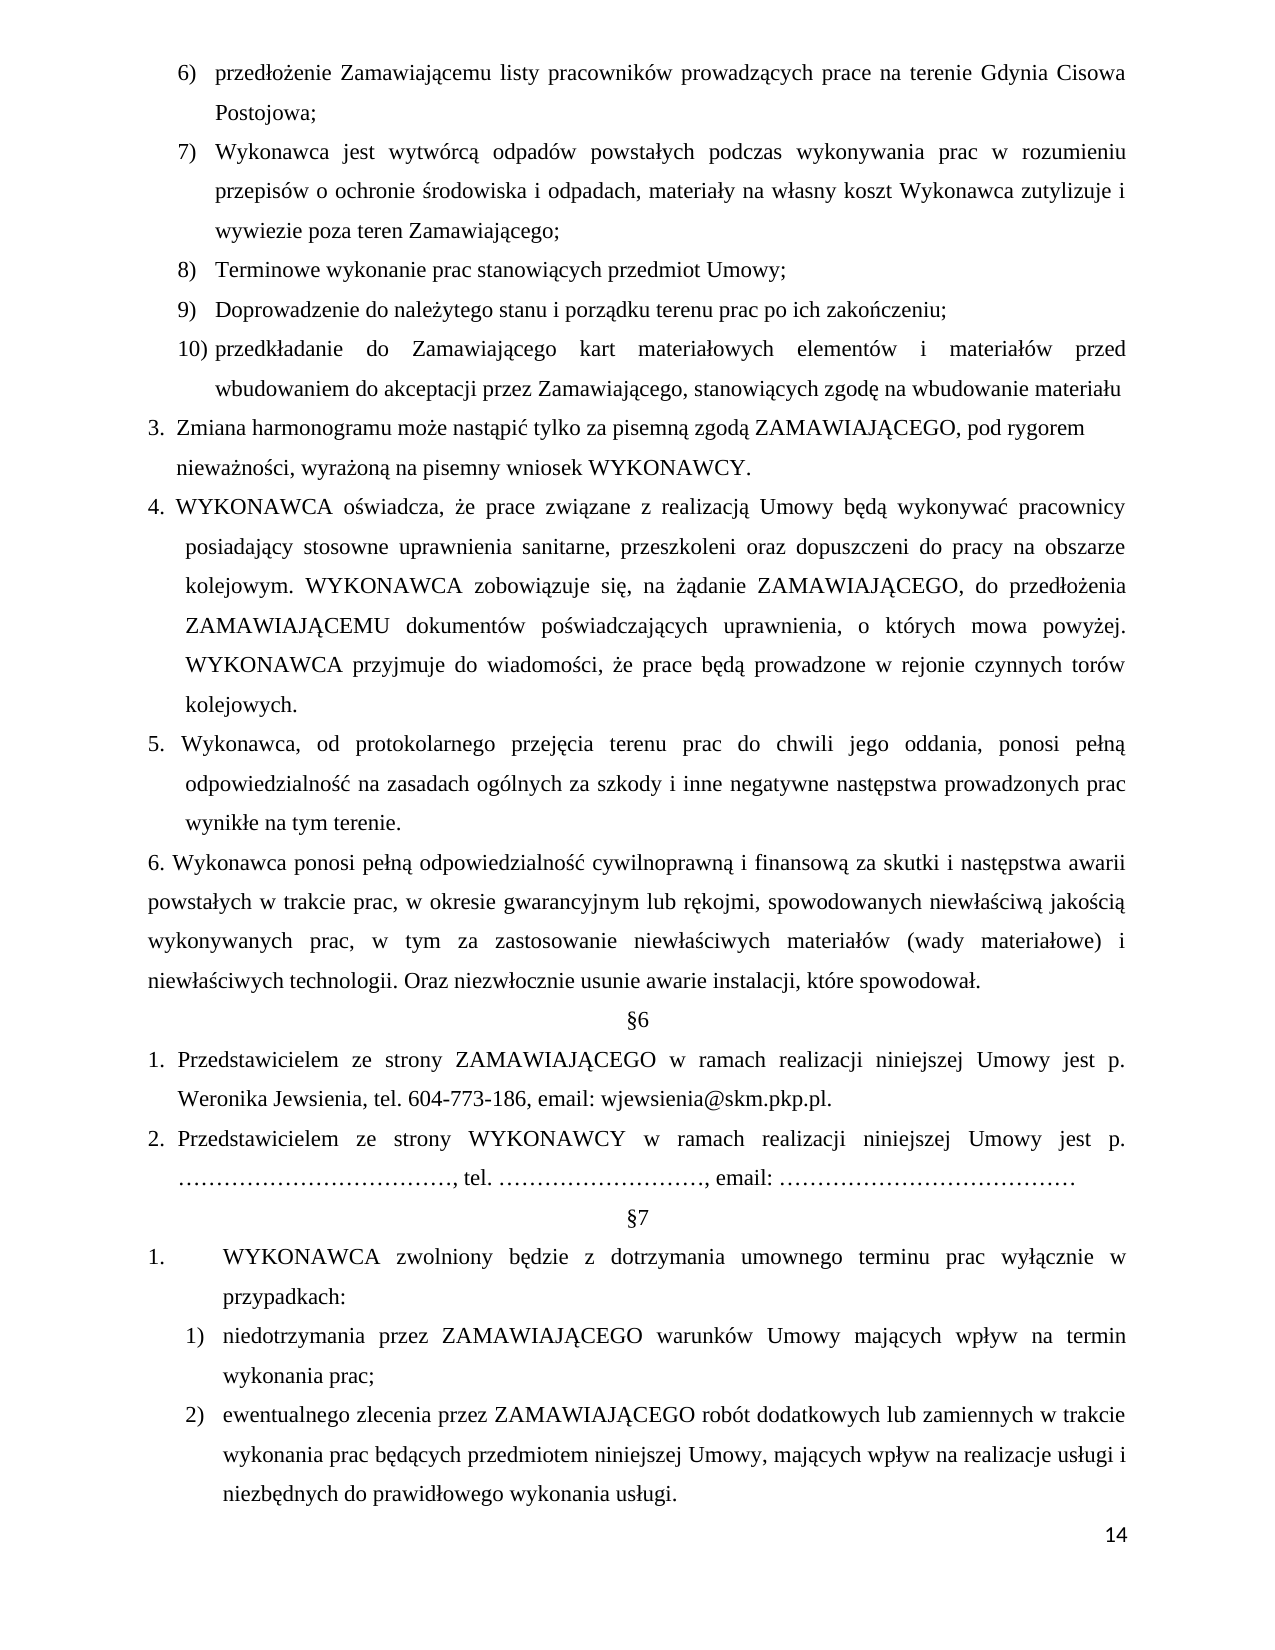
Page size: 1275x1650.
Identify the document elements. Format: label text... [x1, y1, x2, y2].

text 4. WYKONAWCA oświadcza, że prace związane z realizacją Umowy będą wykonywać pracownicy posiadający stosowne uprawnienia sanitarne, przeszkoleni oraz dopuszczeni do pracy na obszarze kolejowym. WYKONAWCA zobowiązuje się, na żądanie ZAMAWIAJĄCEGO, do przedłożenia ZAMAWIAJĄCEMU dokumentów poświadczających uprawnienia, o których mowa powyżej. WYKONAWCA przyjmuje do wiadomości, że prace będą prowadzone w rejonie czynnych torów kolejowych. [148, 493, 1127, 717]
list przedłożenie Zamawiającemu listy pracowników prowadzących prace na terenie Gdynia Cisowa Postojowa; [177, 59, 1127, 125]
list Terminowe wykonanie prac stanowiących przedmiot Umowy; [177, 256, 1127, 283]
text §6 [148, 1007, 1127, 1033]
list Przedstawicielem ze strony WYKONAWCY w ramach realizacji niniejszej Umowy jest p. ………………………………, tel. ………………………, email: ………………………………… [148, 1125, 1127, 1191]
text 5. Wykonawca, od protokolarnego przejęcia terenu prac do chwili jego oddania, ponosi pełną odpowiedzialność na zasadach ogólnych za szkody i inne negatywne następstwa prowadzonych prac wynikłe na tym terenie. [148, 730, 1127, 836]
list niedotrzymania przez ZAMAWIAJĄCEGO warunków Umowy mających wpływ na termin wykonania prac; [185, 1322, 1127, 1388]
text 3. Zmiana harmonogramu może nastąpić tylko za pisemną zgodą ZAMAWIAJĄCEGO, pod rygorem [148, 414, 1127, 441]
text nieważności, wyrażoną na pisemny wniosek WYKONAWCY. [148, 454, 1127, 480]
list ewentualnego zlecenia przez ZAMAWIAJĄCEGO robót dodatkowych lub zamiennych w trakcie wykonania prac będących przedmiotem niniejszej Umowy, mających wpływ na realizacje usługi i niezbędnych do prawidłowego wykonania usługi. [185, 1401, 1127, 1507]
list WYKONAWCA zwolniony będzie z dotrzymania umownego terminu prac wyłącznie w przypadkach: [148, 1243, 1127, 1309]
list Doprowadzenie do należytego stanu i porządku terenu prac po ich zakończeniu; [177, 296, 1127, 322]
text §7 [148, 1204, 1127, 1230]
list przedkładanie do Zamawiającego kart materiałowych elementów i materiałów przed wbudowaniem do akceptacji przez Zamawiającego, stanowiących zgodę na wbudowanie materiału [177, 335, 1127, 401]
list Wykonawca jest wytwórcą odpadów powstałych podczas wykonywania prac w rozumieniu przepisów o ochronie środowiska i odpadach, materiały na własny koszt Wykonawca zutylizuje i wywiezie poza teren Zamawiającego; [177, 138, 1127, 243]
list Przedstawicielem ze strony ZAMAWIAJĄCEGO w ramach realizacji niniejszej Umowy jest p. Weronika Jewsienia, tel. 604-773-186, email: wjewsienia@skm.pkp.pl. [148, 1046, 1127, 1112]
text 6. Wykonawca ponosi pełną odpowiedzialność cywilnoprawną i finansową za skutki i następstwa awarii powstałych w trakcie prac, w okresie gwarancyjnym lub rękojmi, spowodowanych niewłaściwą jakością wykonywanych prac, w tym za zastosowanie niewłaściwych materiałów (wady materiałowe) i niewłaściwych technologii. Oraz niezwłocznie usunie awarie instalacji, które spowodował. [148, 849, 1127, 993]
